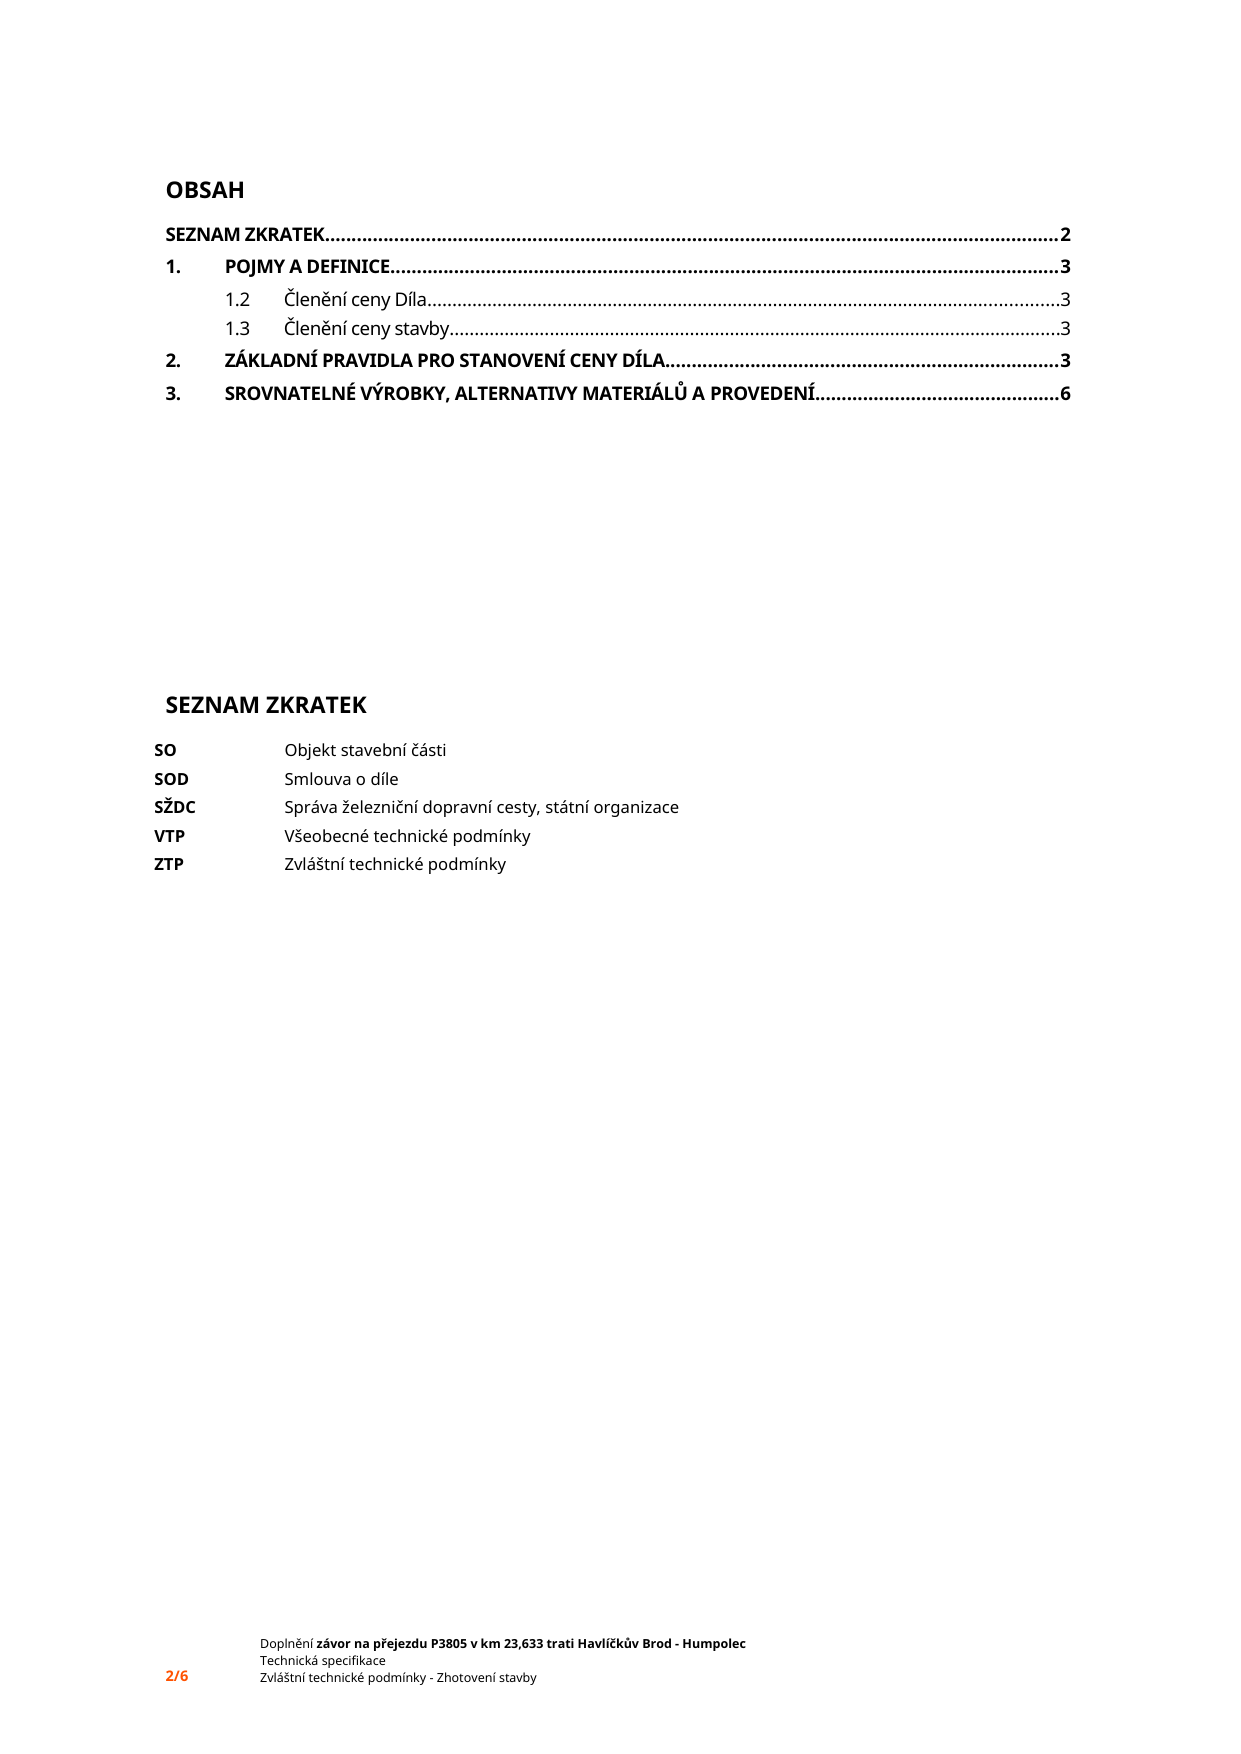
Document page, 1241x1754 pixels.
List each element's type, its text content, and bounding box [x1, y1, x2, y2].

table_cell ZTP [154, 850, 284, 878]
text 1.3 Členění ceny stavby 3 [224, 315, 1075, 340]
table_cell Správa železniční dopravní cesty, státní organizace [284, 793, 1061, 821]
table_header SO [154, 736, 284, 764]
text 2. ZÁKLADNÍ PRAVIDLA PRO stanovení ceny Díla 3 [165, 348, 1075, 373]
text Obsah [165, 174, 1075, 206]
table_cell Všeobecné technické podmínky [284, 821, 1061, 850]
table_cell VTP [154, 821, 284, 850]
text 1.2 Členění ceny Díla 3 [224, 286, 1075, 312]
table_cell Zvláštní technické podmínky [284, 850, 1061, 878]
table_header Objekt stavební části [284, 736, 1061, 764]
text SEZNAM ZKRATEK [165, 689, 1075, 720]
table_cell Smlouva o díle [284, 764, 1061, 793]
table_cell SŽDC [154, 793, 284, 821]
text SEZNAM ZKRATEK 2 [165, 221, 1075, 247]
table_cell SOD [154, 764, 284, 793]
text 1. POJMY A DEFINICE 3 [165, 253, 1075, 279]
text 3. SROVNATELNÉ VÝROBKY, ALTERNATIVY MATERIÁLŮ A PROVEDENÍ 6 [165, 381, 1075, 406]
